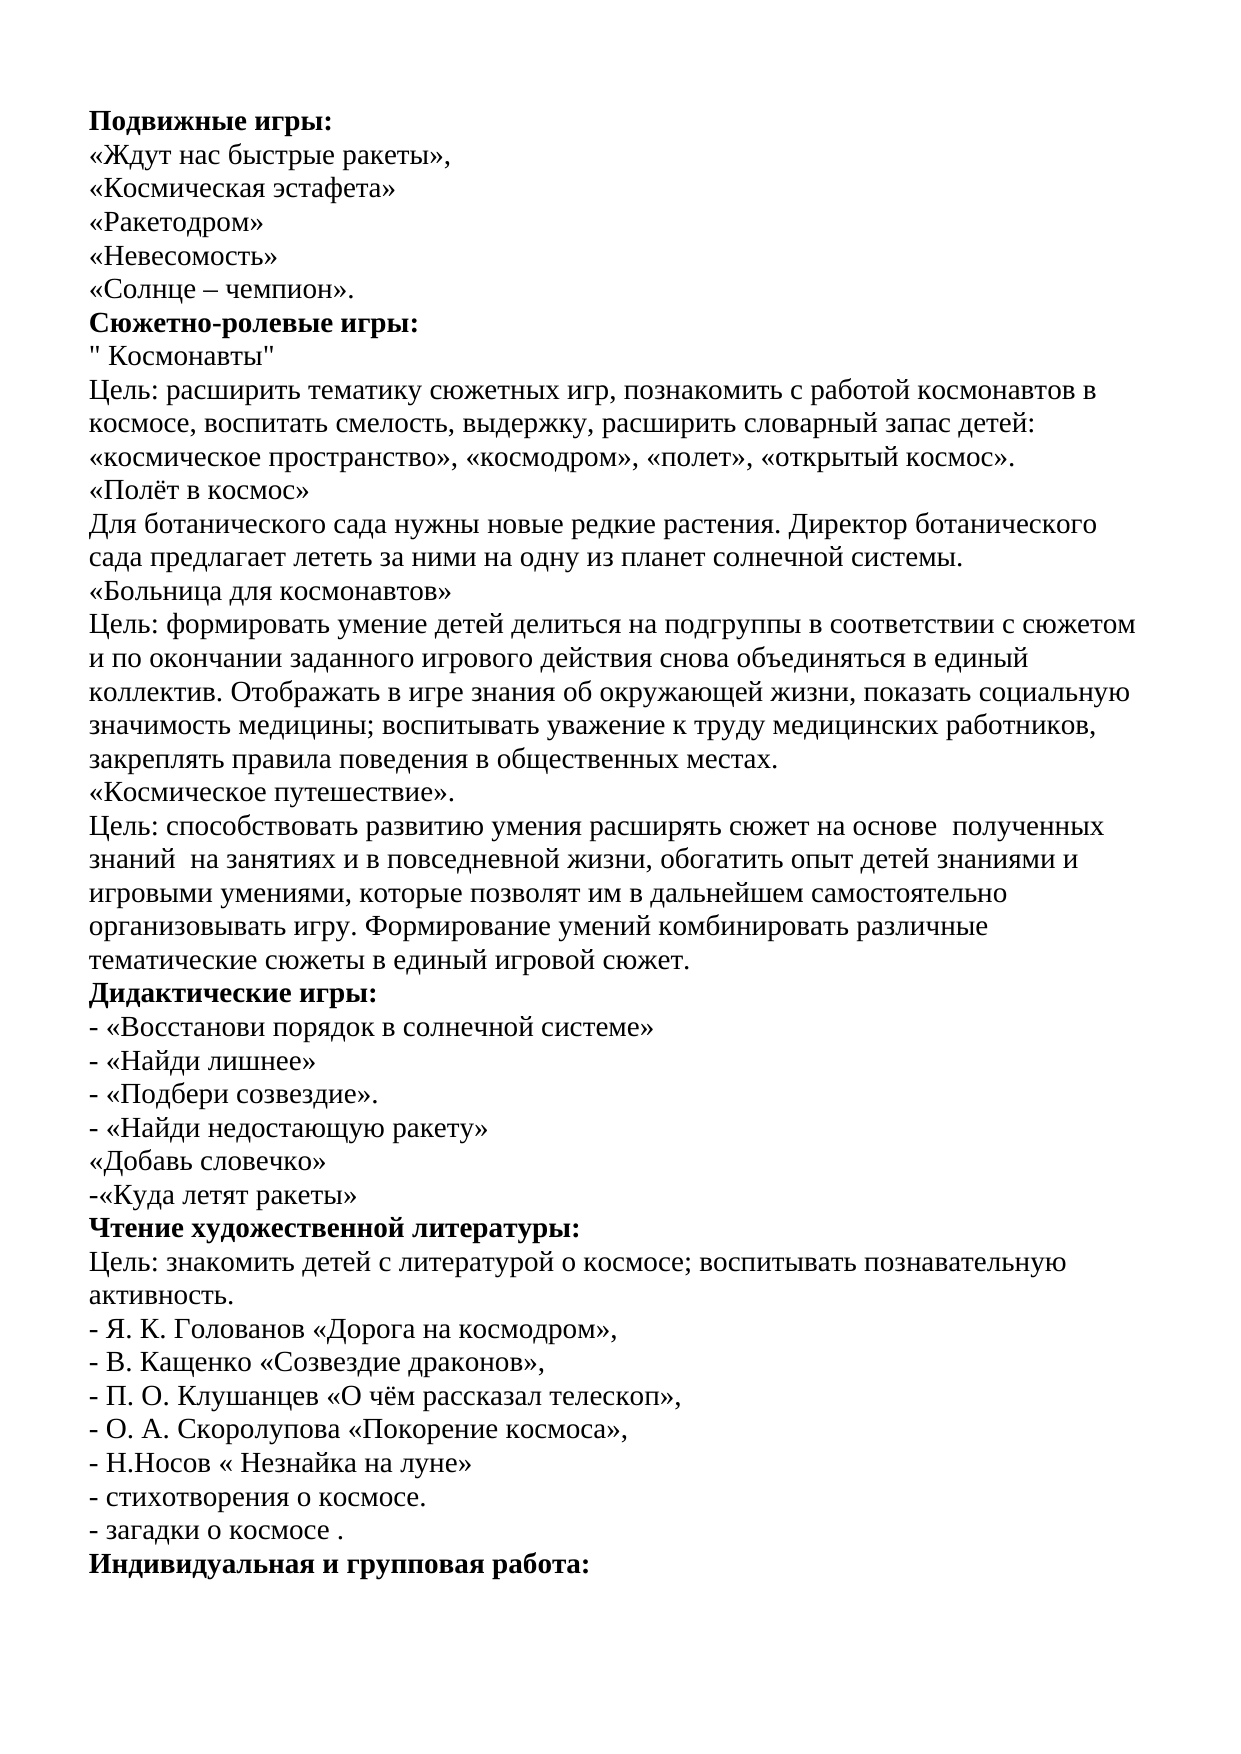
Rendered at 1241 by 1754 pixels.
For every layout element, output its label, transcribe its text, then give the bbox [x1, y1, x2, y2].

text Чтение художественной литературы: [89, 1210, 1152, 1244]
text Сюжетно-ролевые игры: [89, 305, 1152, 338]
text «Космическое путешествие». Цель: способствовать развитию умения расширять сюжет на основе полученных знаний на занятиях и в повседневной жизни, обогатить опыт детей знаниями и игровыми умениями, которые позволят им в дальнейшем самостоятельно организовывать игру. Формирование умений комбинировать различные тематические сюжеты в единый игровой сюжет. [89, 774, 1152, 976]
text - «Восстанови порядок в солнечной системе» - «Найди лишнее» - «Подбери созвездие». - «Найди недостающую ракету» [89, 1009, 1152, 1143]
text «Космическая эстафета» [89, 171, 1152, 204]
text «Ракетодром» «Невесомость» [89, 204, 1152, 271]
text «Добавь словечко» -«Куда летят ракеты» [89, 1143, 1152, 1210]
text " Космонавты" Цель: расширить тематику сюжетных игр, познакомить с работой космонавтов в космосе, воспитать смелость, выдержку, расширить словарный запас детей: «космическое пространство», «космодром», «полет», «открытый космос». [89, 338, 1152, 472]
text «Солнце – чемпион». [89, 271, 1152, 305]
text «Больница для космонавтов» Цель: формировать умение детей делиться на подгруппы в соответствии с сюжетом и по окончании заданного игрового действия снова объединяться в единый коллектив. Отображать в игре знания об окружающей жизни, показать социальную значимость медицины; воспитывать уважение к труду медицинских работников, закреплять правила поведения в общественных местах. [89, 573, 1152, 774]
text Подвижные игры: [89, 103, 1152, 137]
text Цель: знакомить детей с литературой о космосе; воспитывать познавательную активность. - Я. К. Голованов «Дорога на космодром», - В. Кащенко «Созвездие драконов», - П. О. Клушанцев «О чём рассказал телескоп», - О. А. Скоролупова «Покорение космоса», - Н.Носов « Незнайка на луне» - стихотворения о космосе. - загадки о космосе . [89, 1244, 1152, 1546]
text Для ботанического сада нужны новые редкие растения. Директор ботанического сада предлагает лететь за ними на одну из планет солнечной системы. [89, 506, 1152, 573]
text «Ждут нас быстрые ракеты», [89, 137, 1152, 171]
text Индивидуальная и групповая работа: [89, 1546, 1152, 1579]
text Дидактические игры: [89, 976, 1152, 1009]
text «Полёт в космос» [89, 472, 1152, 506]
